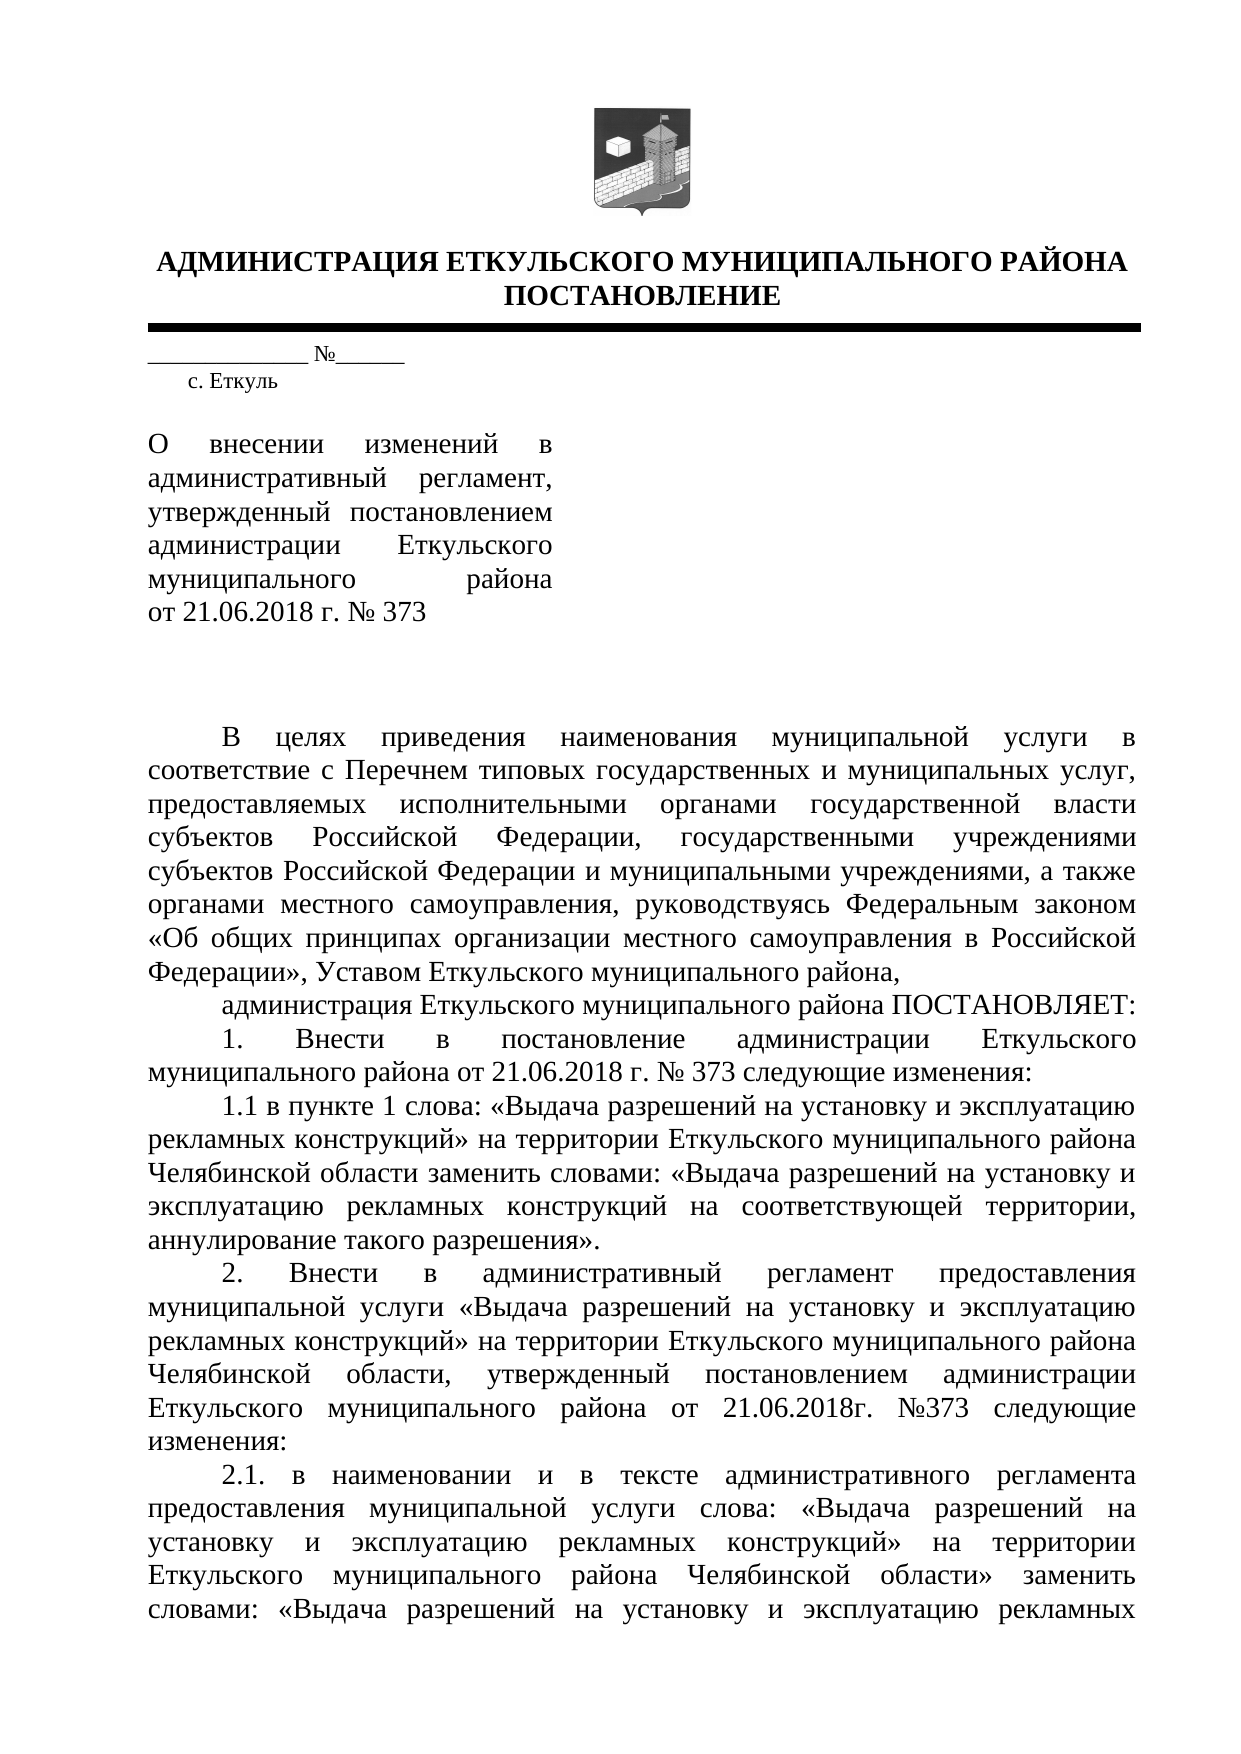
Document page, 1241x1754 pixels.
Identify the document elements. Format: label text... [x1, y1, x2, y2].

text 1. Внести в постановление администрации Еткульского муниципального района от 21.06.2018 г. № 373 следующие изменения: [148, 1021, 1137, 1088]
picture [593, 106, 692, 216]
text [148, 1457, 1137, 1624]
text ПОСТАНОВЛЕНИЕ [148, 278, 1137, 312]
text ______________ №______ [148, 340, 1137, 367]
text 1.1 в пункте 1 слова: «Выдача разрешений на установку и эксплуатацию рекламных конструкций» на территории Еткульского муниципального района Челябинской области заменить словами: «Выдача разрешений на установку и эксплуатацию рекламных конструкций на соответствующей территории, аннулирование такого разрешения». [148, 1088, 1137, 1256]
text 2. Внести в административный регламент предоставления муниципальной услуги «Выдача разрешений на установку и эксплуатацию рекламных конструкций» на территории Еткульского муниципального района Челябинской области, утвержденный постановлением администрации Еткульского муниципального района от 21.06.2018г. №373 следующие изменения: [148, 1256, 1137, 1457]
text АДМИНИСТРАЦИЯ ЕТКУЛЬСКОГО МУНИЦИПАЛЬНОГО РАЙОНА [148, 244, 1137, 278]
text администрация Еткульского муниципального района ПОСТАНОВЛЯЕТ: [148, 987, 1137, 1021]
text В целях приведения наименования муниципальной услуги в соответствие с Перечнем типовых государственных и муниципальных услуг, предоставляемых исполнительными органами государственной власти субъектов Российской Федерации, государственными учреждениями субъектов Российской Федерации и муниципальными учреждениями, а также органами местного самоуправления, руководствуясь Федеральным законом «Об общих принципах организации местного самоуправления в Российской Федерации», Уставом Еткульского муниципального района, [148, 719, 1137, 987]
table_header О внесении изменений в административный регламент, утвержденный постановлением администрации Еткульского муниципального района от 21.06.2018 г. № 373 [136, 393, 564, 628]
text с. Еткуль [148, 367, 1137, 393]
